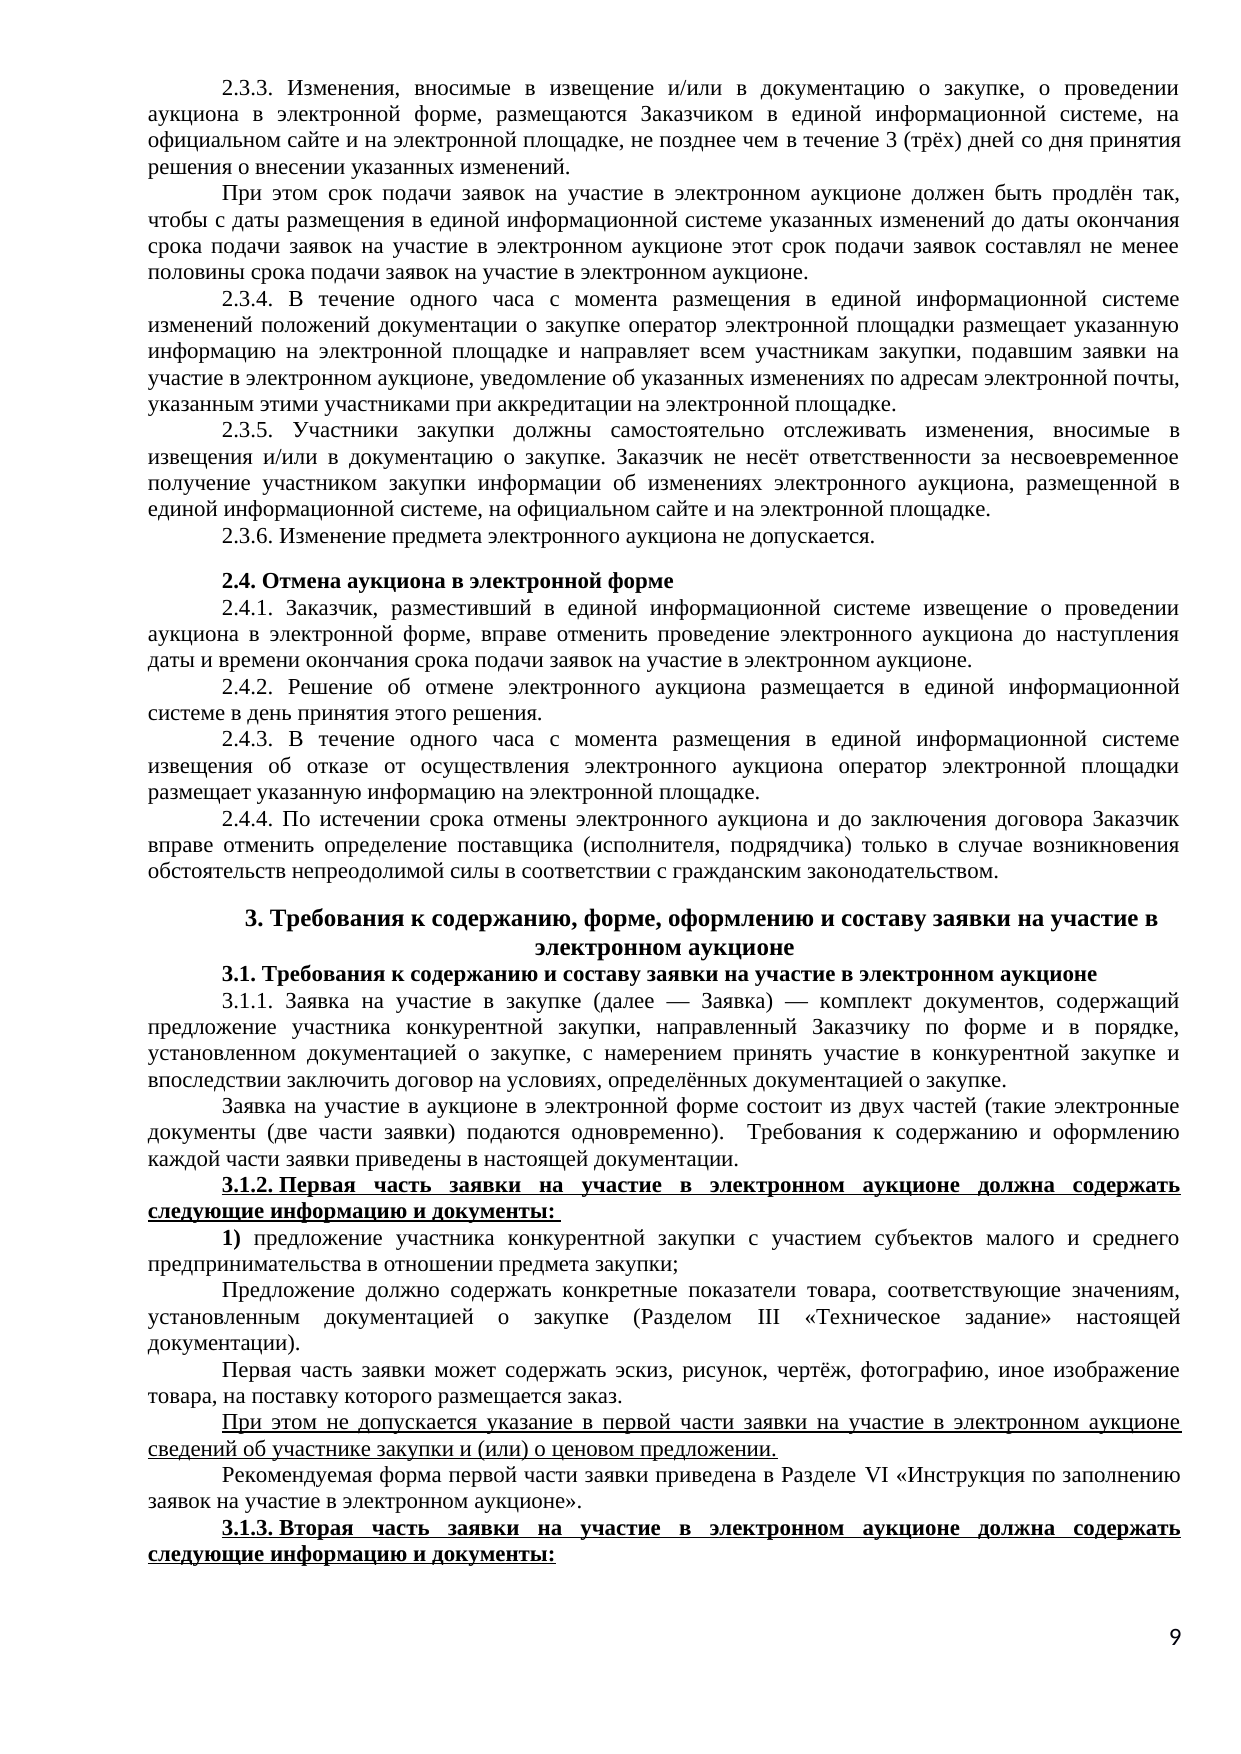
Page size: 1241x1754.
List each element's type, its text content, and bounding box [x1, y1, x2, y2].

text 2.4. Отмена аукциона в электронной форме [148, 567, 1181, 594]
text 2.3.5. Участники закупки должны самостоятельно отслеживать изменения, вносимые в извещения и/или в документацию о закупке. Заказчик не несёт ответственности за несвоевременное получение участником закупки информации об изменениях электронного аукциона, размещенной в единой информационной системе, на официальном сайте и на электронной площадке. [148, 416, 1181, 522]
text 2.3.6. Изменение предмета электронного аукциона не допускается. [148, 522, 1181, 548]
text 2.3.4. В течение одного часа с момента размещения в единой информационной системе изменений положений документации о закупке оператор электронной площадки размещает указанную информацию на электронной площадке и направляет всем участникам закупки, подавшим заявки на участие в электронном аукционе, уведомление об указанных изменениях по адресам электронной почты, указанным этими участниками при аккредитации на электронной площадке. [148, 285, 1181, 416]
text 2.4.4. По истечении срока отмены электронного аукциона и до заключения договора Заказчик вправе отменить определение поставщика (исполнителя, подрядчика) только в случае возникновения обстоятельств непреодолимой силы в соответствии с гражданским законодательством. [148, 804, 1181, 884]
text 2.4.1. Заказчик, разместивший в единой информационной системе извещение о проведении аукциона в электронной форме, вправе отменить проведение электронного аукциона до наступления даты и времени окончания срока подачи заявок на участие в электронном аукционе. [148, 594, 1181, 673]
text Рекомендуемая форма первой части заявки приведена в Разделе VI «Инструкция по заполнению заявок на участие в электронном аукционе». [148, 1461, 1181, 1514]
text 3.1.3. Вторая часть заявки на участие в электронном аукционе должна содержать следующие информацию и документы: [148, 1514, 1181, 1566]
text 3.1. Требования к содержанию и составу заявки на участие в электронном аукционе [148, 960, 1181, 987]
text 3.1.1. Заявка на участие в закупке (далее — Заявка) — комплект документов, содержащий предложение участника конкурентной закупки, направленный Заказчику по форме и в порядке, установленном документацией о закупке, с намерением принять участие в конкурентной закупке и впоследствии заключить договор на условиях, определённых документацией о закупке. [148, 987, 1181, 1092]
text При этом срок подачи заявок на участие в электронном аукционе должен быть продлён так, чтобы с даты размещения в единой информационной системе указанных изменений до даты окончания срока подачи заявок на участие в электронном аукционе этот срок подачи заявок составлял не менее половины срока подачи заявок на участие в электронном аукционе. [148, 179, 1181, 285]
text Первая часть заявки может содержать эскиз, рисунок, чертёж, фотографию, иное изображение товара, на поставку которого размещается заказ. [148, 1356, 1181, 1408]
text Предложение должно содержать конкретные показатели товара, соответствующие значениям, установленным документацией о закупке (Разделом III «Техническое задание» настоящей документации). [148, 1277, 1181, 1356]
text При этом не допускается указание в первой части заявки на участие в электронном аукционе сведений об участнике закупки и (или) о ценовом предложении. [148, 1408, 1181, 1461]
text Заявка на участие в аукционе в электронной форме состоит из двух частей (такие электронные документы (две части заявки) подаются одновременно). Требования к содержанию и оформлению каждой части заявки приведены в настоящей документации. [148, 1092, 1181, 1171]
text 2.4.2. Решение об отмене электронного аукциона размещается в единой информационной системе в день принятия этого решения. [148, 673, 1181, 726]
text 3. Требования к содержанию, форме, оформлению и составу заявки на участие в электронном аукционе [148, 903, 1181, 960]
text 3.1.2. Первая часть заявки на участие в электронном аукционе должна содержать следующие информацию и документы: [148, 1171, 1181, 1224]
text 1) предложение участника конкурентной закупки с участием субъектов малого и среднего предпринимательства в отношении предмета закупки; [148, 1224, 1181, 1277]
text 2.4.3. В течение одного часа с момента размещения в единой информационной системе извещения об отказе от осуществления электронного аукциона оператор электронной площадки размещает указанную информацию на электронной площадке. [148, 726, 1181, 804]
text 2.3.3. Изменения, вносимые в извещение и/или в документацию о закупке, о проведении аукциона в электронной форме, размещаются Заказчиком в единой информационной системе, на официальном сайте и на электронной площадке, не позднее чем в течение 3 (трёх) дней со дня принятия решения о внесении указанных изменений. [148, 74, 1181, 179]
